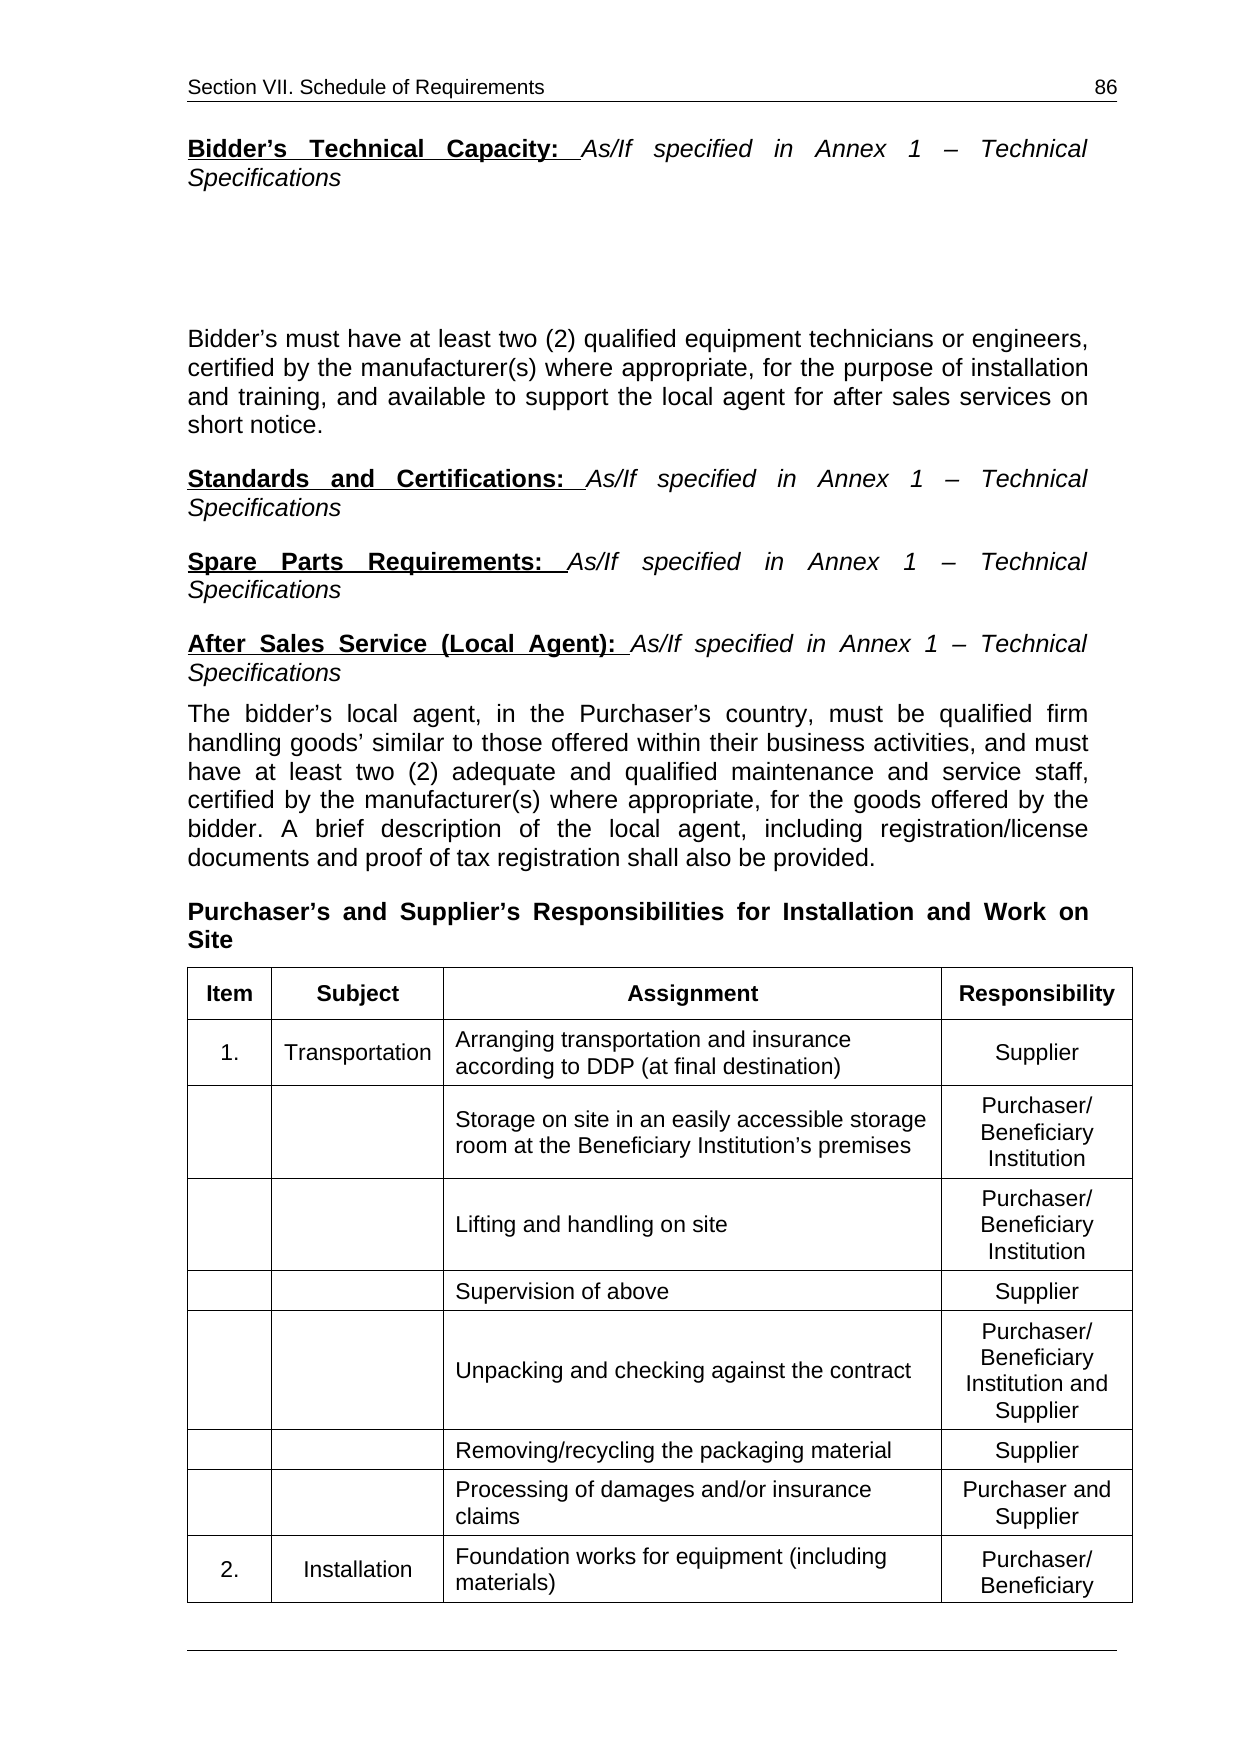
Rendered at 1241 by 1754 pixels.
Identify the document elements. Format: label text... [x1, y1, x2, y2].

text Bidder’s Technical Capacity: As/If specified in Annex 1 – Technical Specifications [187, 134, 1090, 192]
text Purchaser’s and Supplier’s Responsibilities for Installation and Work on Site [187, 897, 1090, 954]
table_cell [188, 1086, 271, 1178]
table_header Subject [272, 968, 443, 1019]
table_cell [188, 1311, 271, 1429]
table_cell [188, 1179, 271, 1270]
text The bidder’s local agent, in the Purchaser’s country, must be qualified firm handling goods’ similar to those offered within their business activities, and must have at least two (2) adequate and qualified maintenance and service staff, certified by the manufacturer(s) where appropriate, for the goods offered by the bidder. A brief description of the local agent, including registration/license documents and proof of tax registration shall also be provided. [187, 699, 1090, 872]
table_cell Installation [272, 1536, 443, 1602]
table_cell Purchaser/ Beneficiary Institution [942, 1086, 1132, 1178]
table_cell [444, 1536, 941, 1602]
table_cell Purchaser/ Beneficiary Institution [942, 1536, 1132, 1602]
table_cell Arranging transportation and insurance according to DDP (at final destination) [444, 1020, 941, 1085]
table_header Assignment [444, 968, 941, 1019]
table_cell [272, 1311, 443, 1429]
table_cell [272, 1470, 443, 1535]
table_cell 2. [188, 1536, 271, 1602]
text Spare Parts Requirements: As/If specified in Annex 1 – Technical Specifications [187, 547, 1090, 604]
table_header Item [188, 968, 271, 1019]
table_cell [272, 1271, 443, 1310]
table_cell Transportation [272, 1020, 443, 1085]
text Bidder’s must have at least two (2) qualified equipment technicians or engineers, certified by the manufacturer(s) where appropriate, for the purpose of installation and training, and available to support the local agent for after sales services on short notice. [187, 324, 1090, 439]
table_cell [272, 1430, 443, 1469]
table_cell Supplier [942, 1430, 1132, 1469]
table_cell Unpacking and checking against the contract [444, 1311, 941, 1429]
table_cell [188, 1271, 271, 1310]
table_cell Supervision of above [444, 1271, 941, 1310]
table_cell Supplier [942, 1271, 1132, 1310]
table_cell Purchaser/ Beneficiary Institution [942, 1179, 1132, 1270]
table_cell Purchaser/ Beneficiary Institution and Supplier [942, 1311, 1132, 1429]
table_cell Lifting and handling on site [444, 1179, 941, 1270]
text After Sales Service (Local Agent): As/If specified in Annex 1 – Technical Specifications [187, 629, 1090, 687]
text Standards and Certifications: As/If specified in Annex 1 – Technical Specifications [187, 464, 1090, 522]
table_header Responsibility [942, 968, 1132, 1019]
table_cell [272, 1179, 443, 1270]
table_cell [188, 1430, 271, 1469]
table_cell Removing/recycling the packaging material [444, 1430, 941, 1469]
table_cell 1. [188, 1020, 271, 1085]
table_cell [272, 1086, 443, 1178]
table_cell Processing of damages and/or insurance claims [444, 1470, 941, 1535]
table_cell Supplier [942, 1020, 1132, 1085]
table_cell [188, 1470, 271, 1535]
table_cell Storage on site in an easily accessible storage room at the Beneficiary Institution’s premises [444, 1086, 941, 1178]
table_cell Purchaser and Supplier [942, 1470, 1132, 1535]
